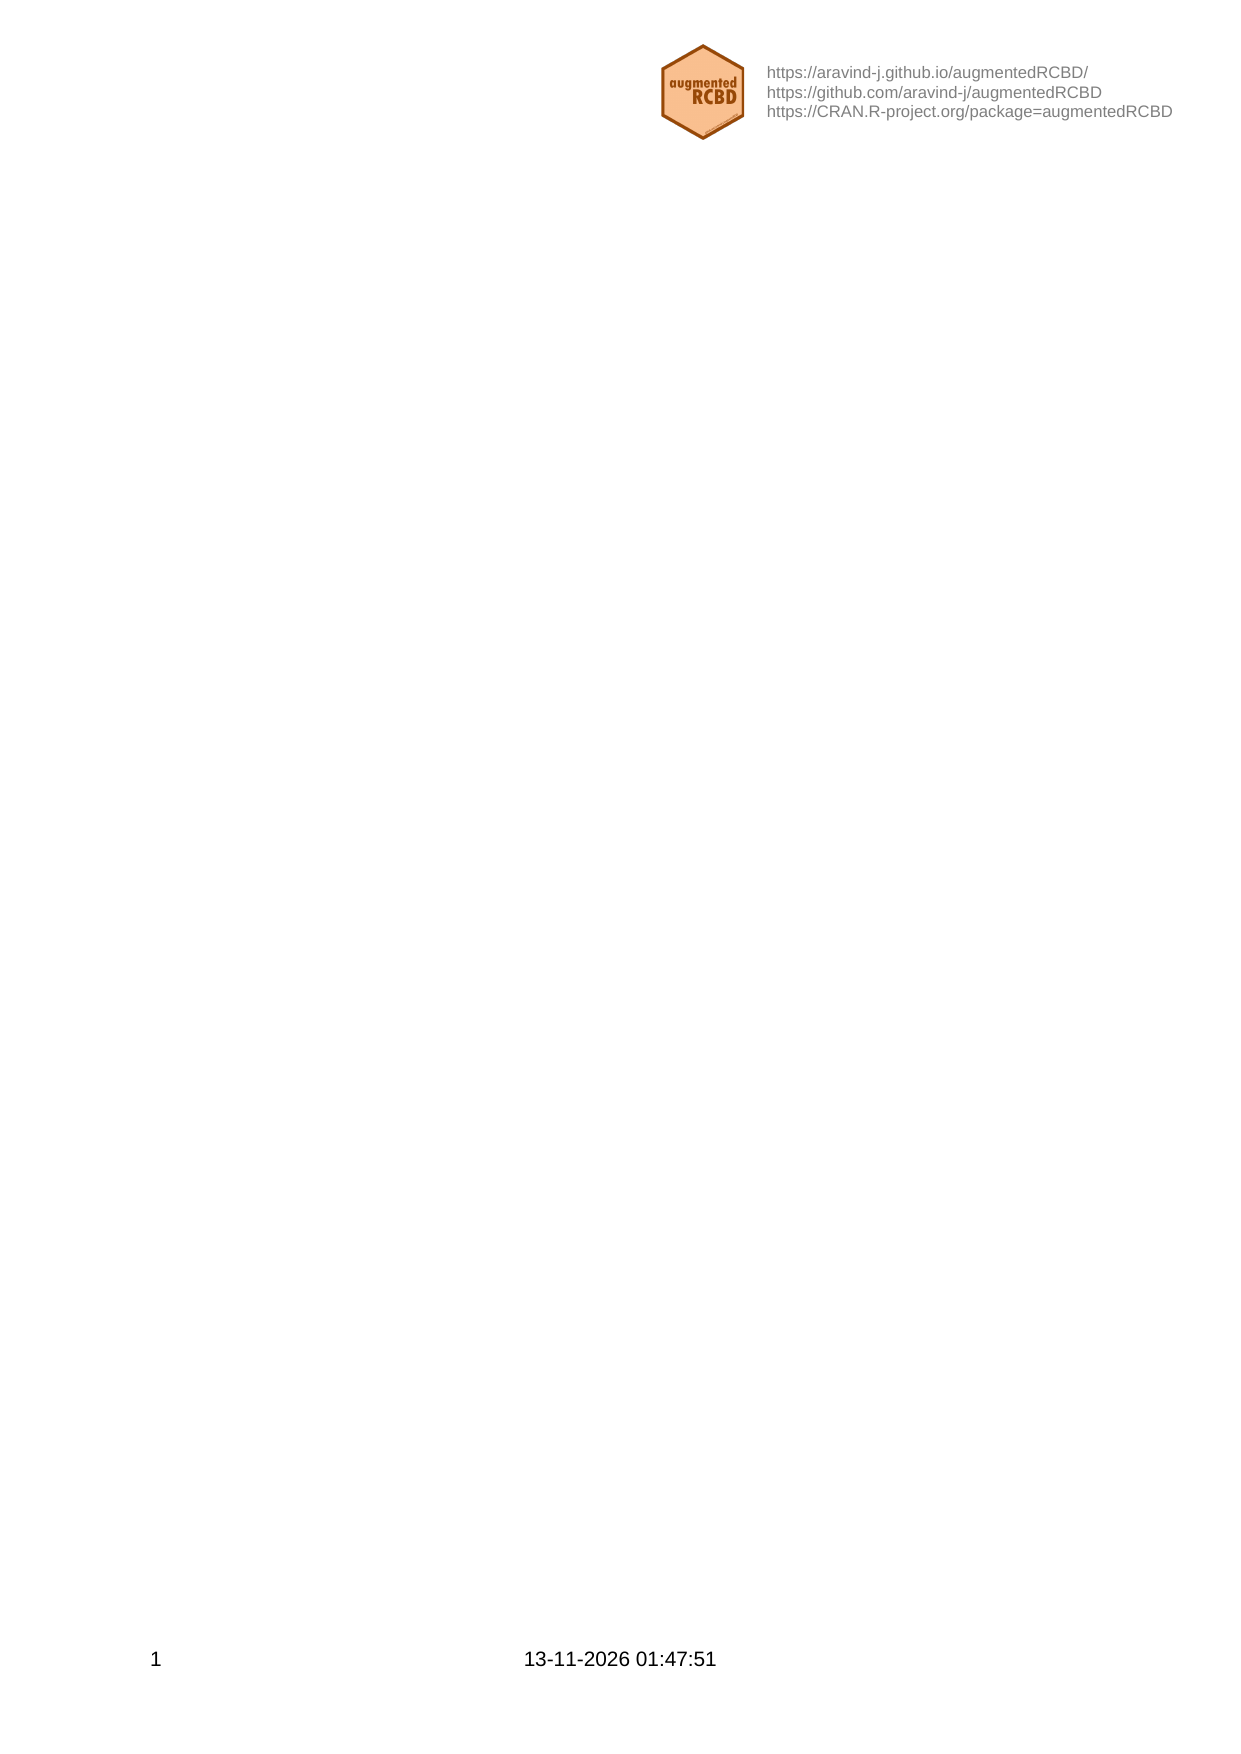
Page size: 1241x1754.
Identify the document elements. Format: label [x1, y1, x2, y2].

picture [661, 44, 745, 140]
